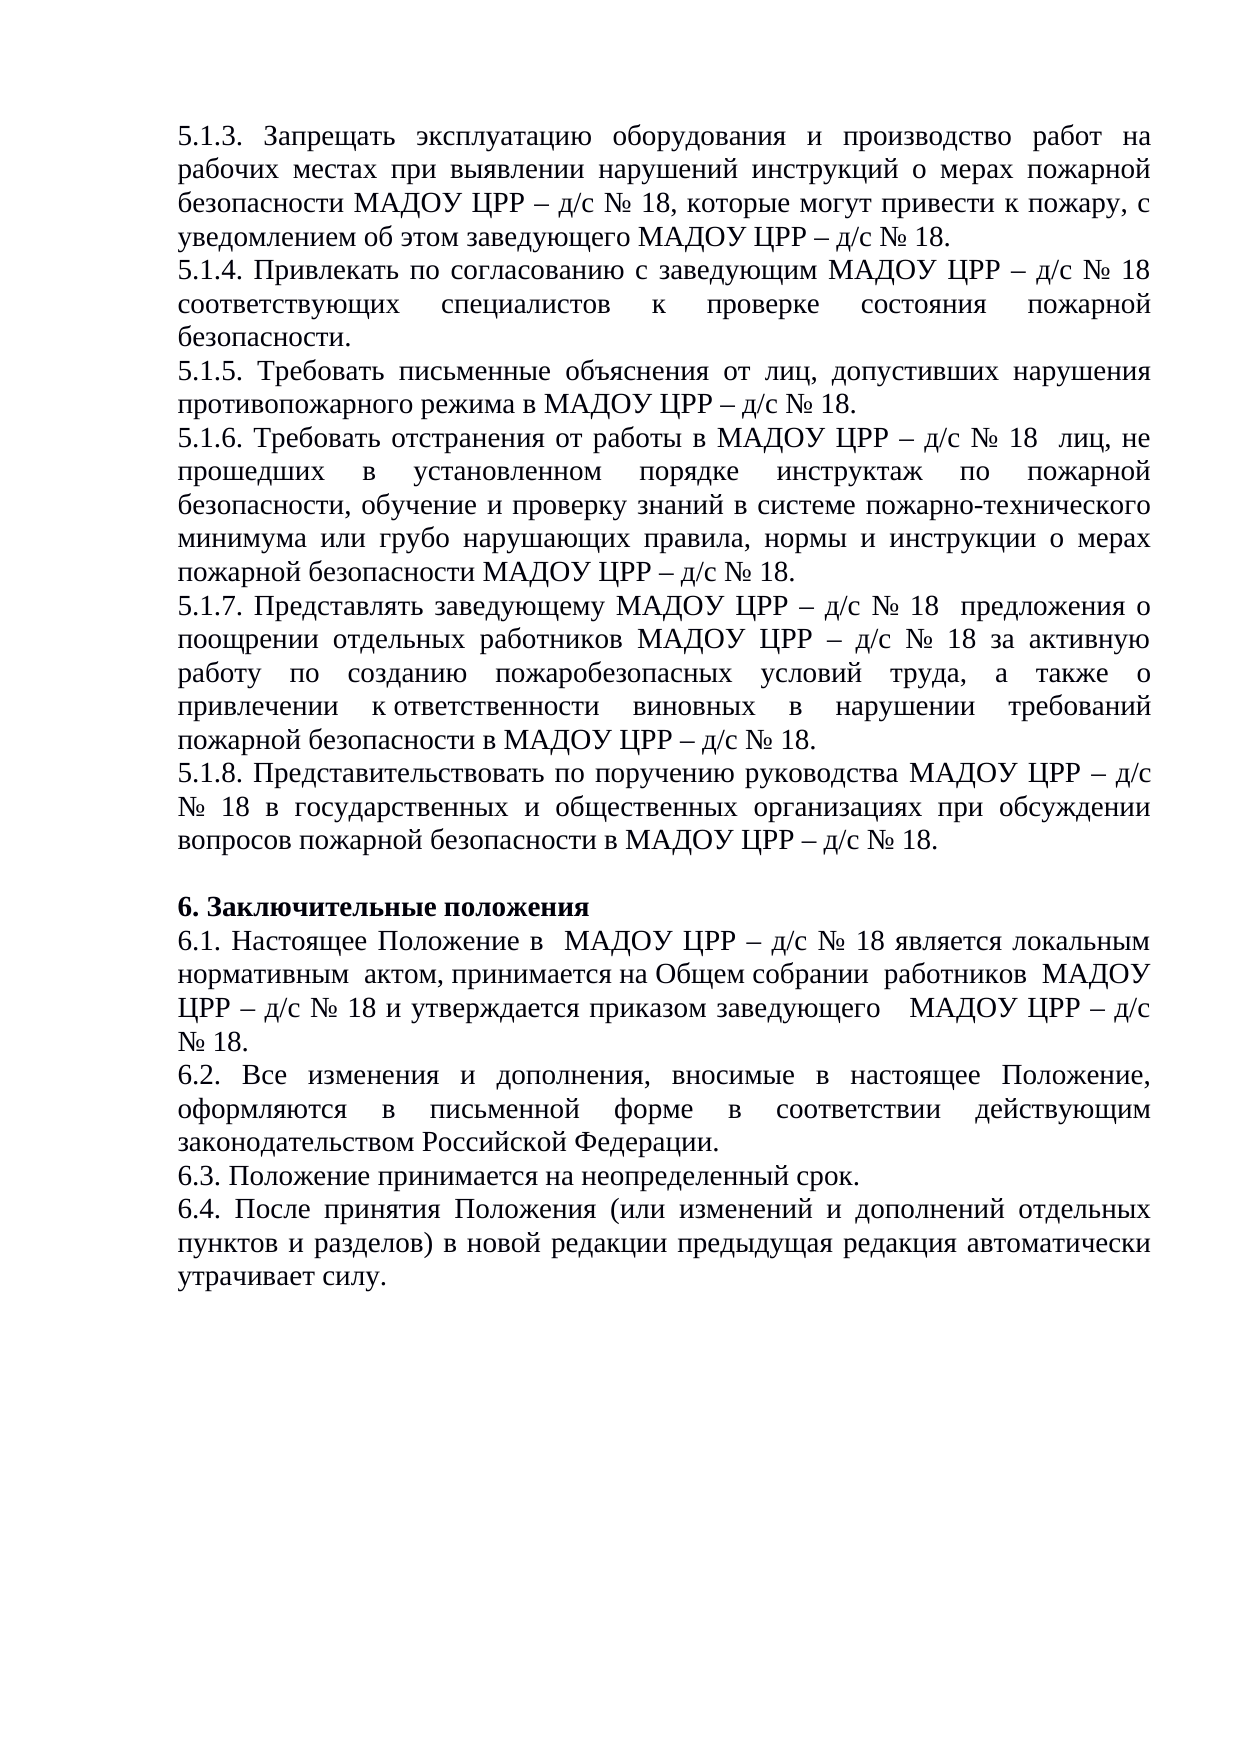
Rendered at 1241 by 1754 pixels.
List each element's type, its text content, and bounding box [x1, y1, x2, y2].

text 5.1.6. Требовать отстранения от работы в МАДОУ ЦРР – д/с № 18 лиц, не прошедших в установленном порядке инструктаж по пожарной безопасности, обучение и проверку знаний в системе пожарно-технического минимума или грубо нарушающих правила, нормы и инструкции о мерах пожарной безопасности МАДОУ ЦРР – д/с № 18. [177, 420, 1152, 588]
text 6.2. Все изменения и дополнения, вносимые в настоящее Положение, оформляются в письменной форме в соответствии действующим законодательством Российской Федерации. [177, 1057, 1152, 1158]
text 5.1.7. Представлять заведующему МАДОУ ЦРР – д/с № 18 предложения о поощрении отдельных работников МАДОУ ЦРР – д/с № 18 за активную работу по созданию пожаробезопасных условий труда, а также о привлечении к ответственности виновных в нарушении требований пожарной безопасности в МАДОУ ЦРР – д/с № 18. [177, 588, 1152, 755]
text 5.1.3. Запрещать эксплуатацию оборудования и производство работ на рабочих местах при выявлении нарушений инструкций о мерах пожарной безопасности МАДОУ ЦРР – д/с № 18, которые могут привести к пожару, с уведомлением об этом заведующего МАДОУ ЦРР – д/с № 18. [177, 118, 1152, 252]
text 6.4. После принятия Положения (или изменений и дополнений отдельных пунктов и разделов) в новой редакции предыдущая редакция автоматически утрачивает силу. [177, 1191, 1152, 1292]
text 5.1.5. Требовать письменные объяснения от лиц, допустивших нарушения противопожарного режима в МАДОУ ЦРР – д/с № 18. [177, 353, 1152, 420]
text 6. Заключительные положения [177, 889, 1152, 923]
text 5.1.8. Представительствовать по поручению руководства МАДОУ ЦРР – д/с № 18 в государственных и общественных организациях при обсуждении вопросов пожарной безопасности в МАДОУ ЦРР – д/с № 18. [177, 755, 1152, 856]
text 5.1.4. Привлекать по согласованию с заведующим МАДОУ ЦРР – д/с № 18 соответствующих специалистов к проверке состояния пожарной безопасности. [177, 252, 1152, 353]
text 6.3. Положение принимается на неопределенный срок. [177, 1158, 1152, 1191]
text 6.1. Настоящее Положение в МАДОУ ЦРР – д/с № 18 является локальным нормативным актом, принимается на Общем собрании работников МАДОУ ЦРР – д/с № 18 и утверждается приказом заведующего МАДОУ ЦРР – д/с № 18. [177, 923, 1152, 1057]
